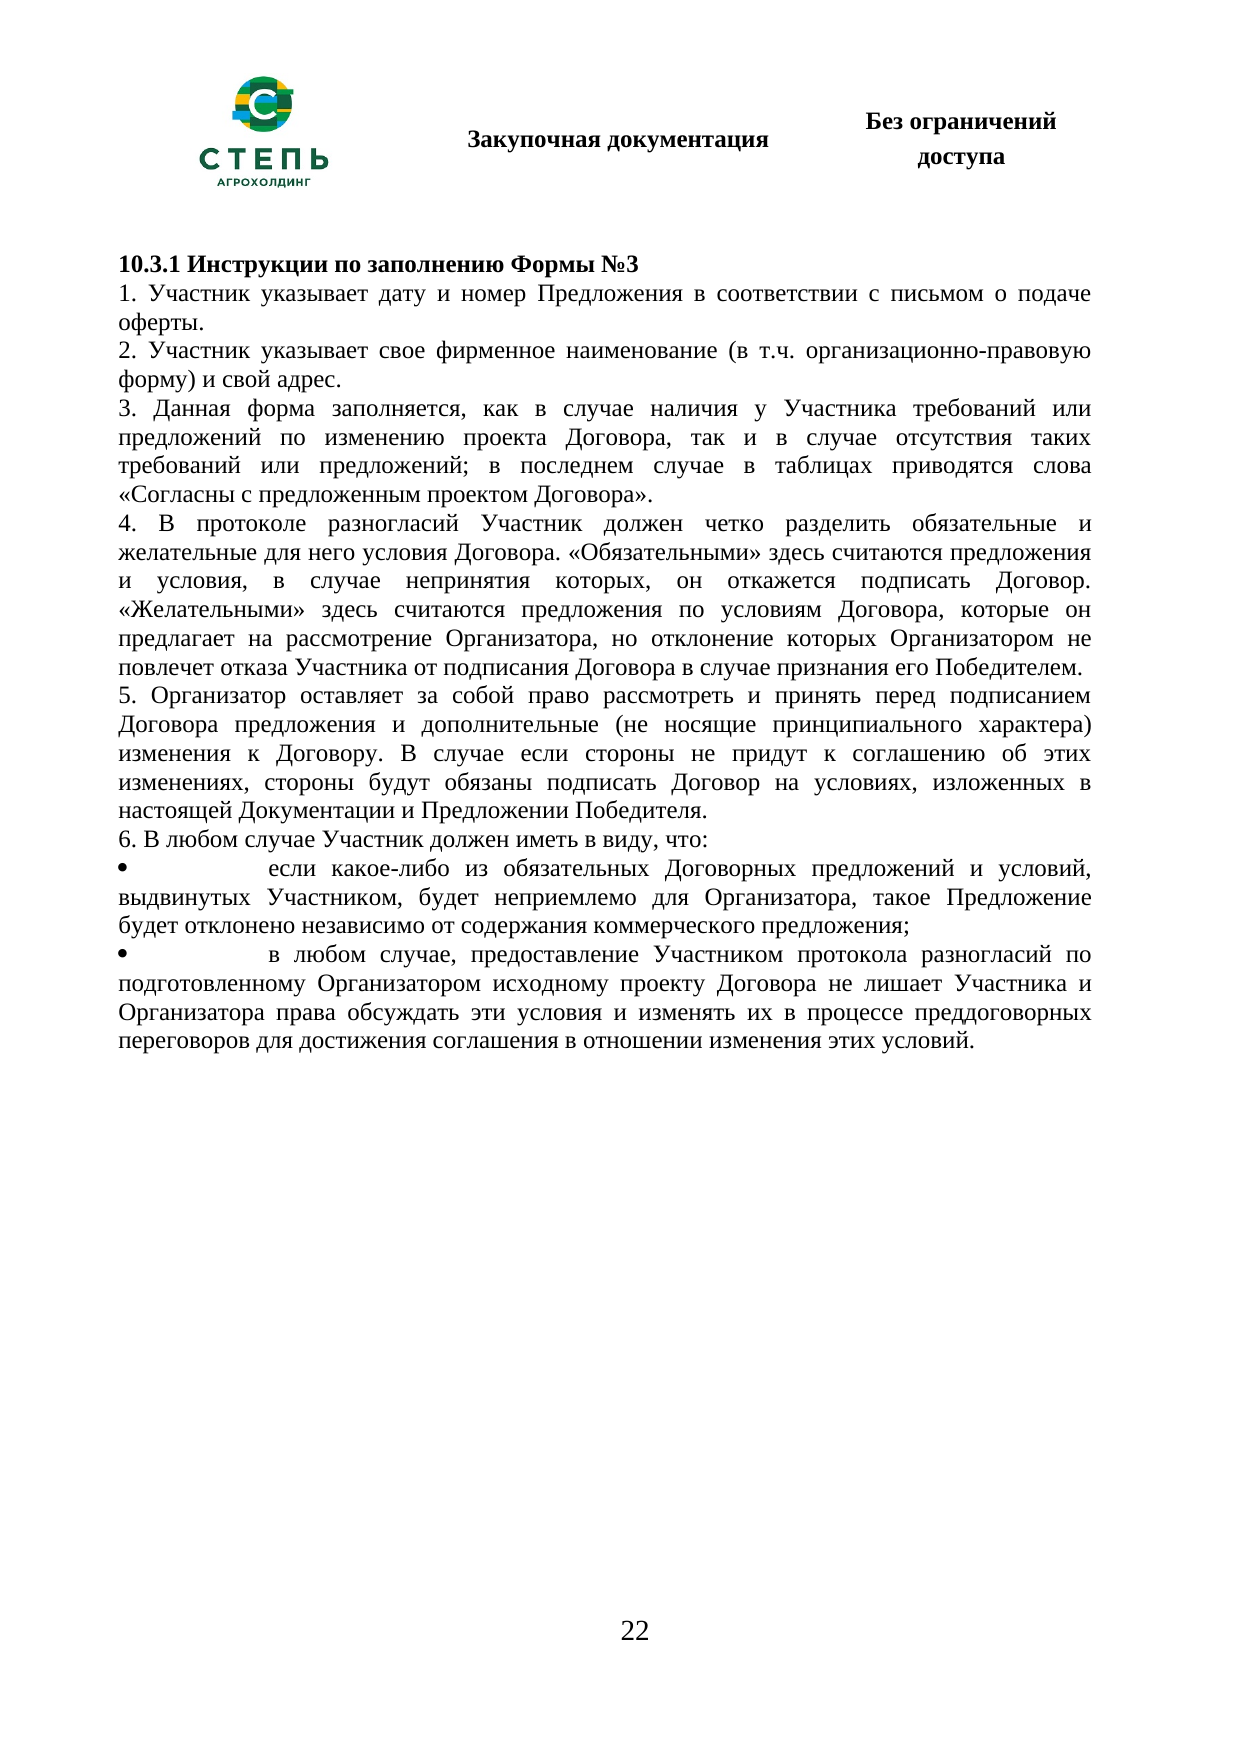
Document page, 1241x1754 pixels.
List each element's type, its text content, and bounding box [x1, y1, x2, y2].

text 2. Участник указывает свое фирменное наименование (в т.ч. организационно-правовую форму) и свой адрес. [118, 336, 1092, 393]
text 4. В протоколе разногласий Участник должен четко разделить обязательные и желательные для него условия Договора. «Обязательными» здесь считаются предложения и условия, в случае непринятия которых, он откажется подписать Договор. «Желательными» здесь считаются предложения по условиям Договора, которые он предлагает на рассмотрение Организатора, но отклонение которых Организатором не повлечет отказа Участника от подписания Договора в случае признания его Победителем. [118, 508, 1092, 681]
text 1. Участник указывает дату и номер Предложения в соответствии с письмом о подаче оферты. [118, 278, 1092, 336]
list в любом случае, предоставление Участником протокола разногласий по подготовленному Организатором исходному проекту Договора не лишает Участника и Организатора права обсуждать эти условия и изменять их в процессе преддоговорных переговоров для достижения соглашения в отношении изменения этих условий. [118, 939, 1092, 1054]
list если какое-либо из обязательных Договорных предложений и условий, выдвинутых Участником, будет неприемлемо для Организатора, такое Предложение будет отклонено независимо от содержания коммерческого предложения; [118, 853, 1092, 939]
text 6. В любом случае Участник должен иметь в виду, что: [118, 824, 1092, 853]
picture [189, 73, 338, 190]
text 10.3.1 Инструкции по заполнению Формы №3 [118, 249, 1092, 278]
text 3. Данная форма заполняется, как в случае наличия у Участника требований или предложений по изменению проекта Договора, так и в случае отсутствия таких требований или предложений; в последнем случае в таблицах приводятся слова «Согласны с предложенным проектом Договора». [118, 393, 1092, 508]
text 5. Организатор оставляет за собой право рассмотреть и принять перед подписанием Договора предложения и дополнительные (не носящие принципиального характера) изменения к Договору. В случае если стороны не придут к соглашению об этих изменениях, стороны будут обязаны подписать Договор на условиях, изложенных в настоящей Документации и Предложении Победителя. [118, 681, 1092, 824]
